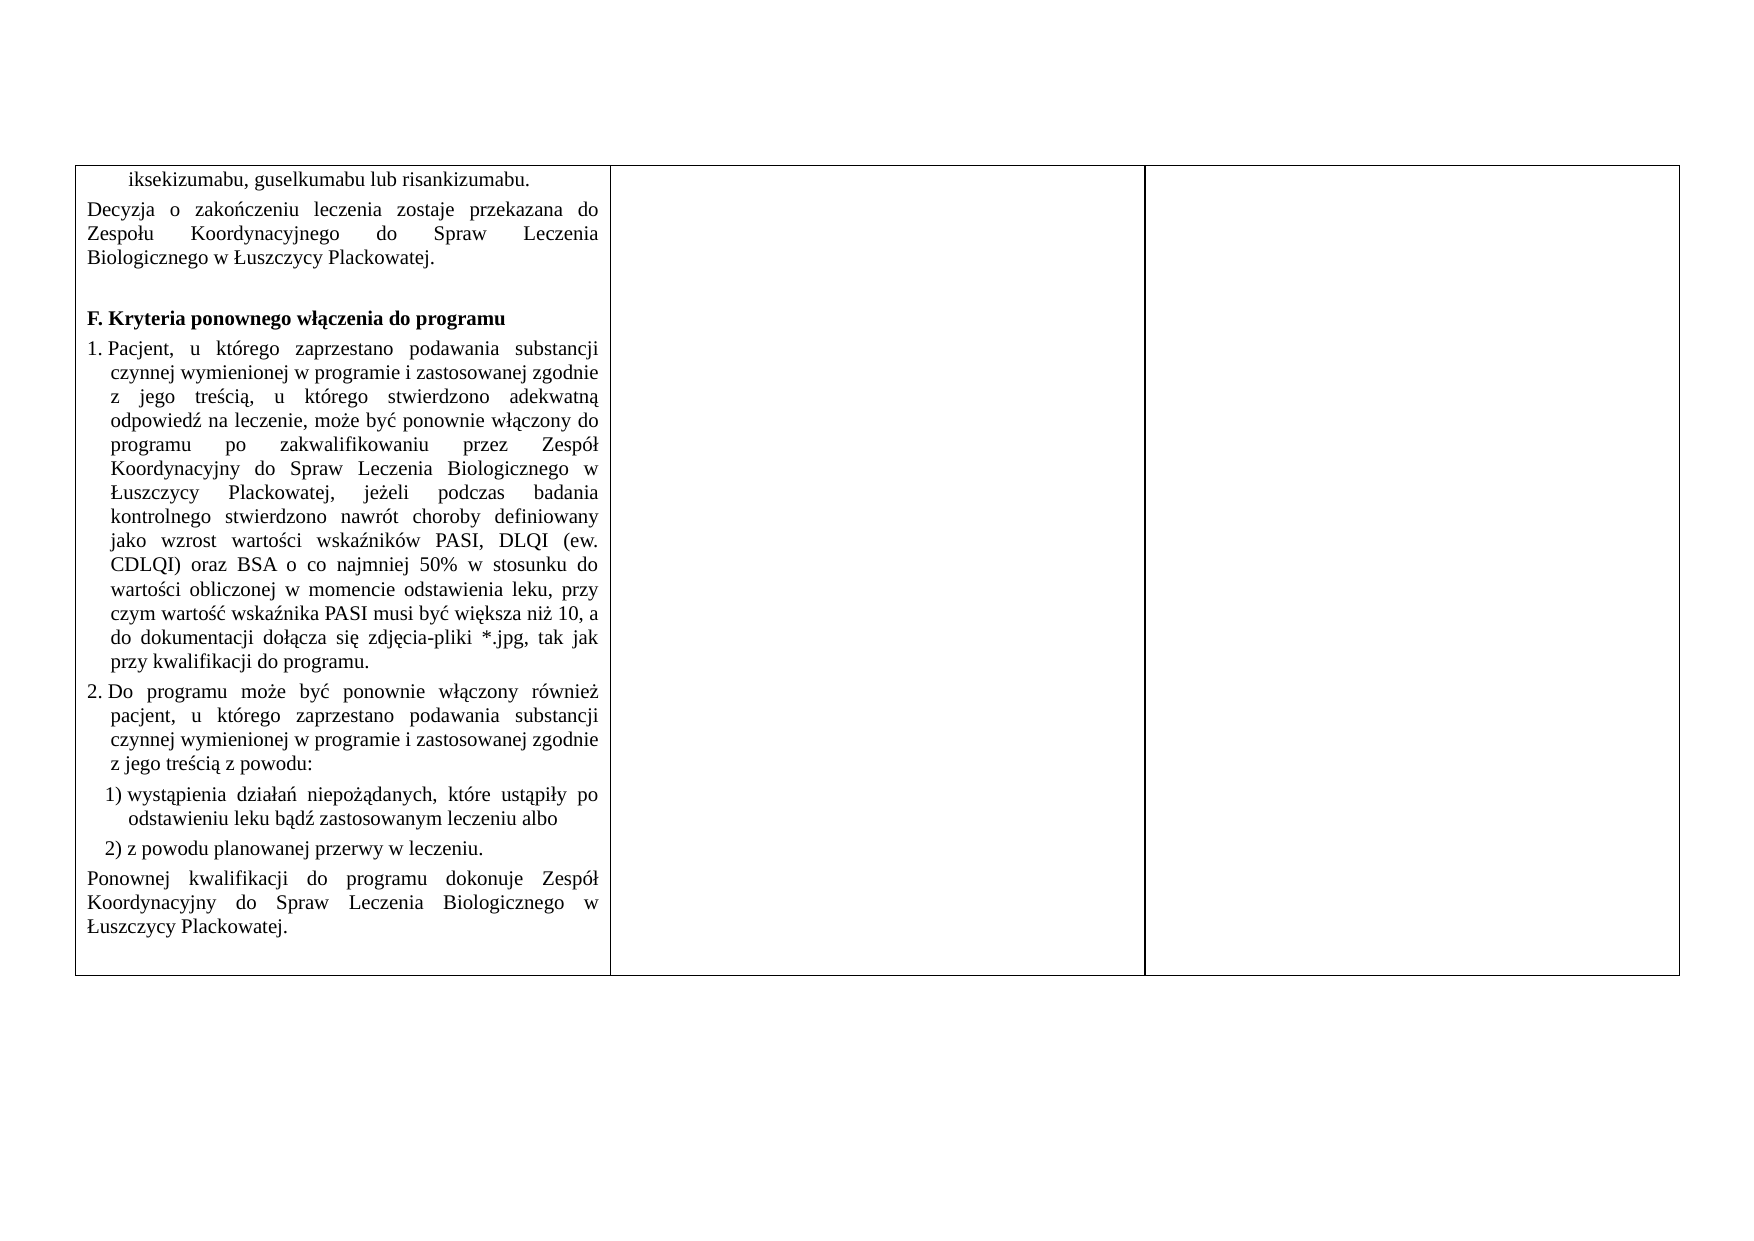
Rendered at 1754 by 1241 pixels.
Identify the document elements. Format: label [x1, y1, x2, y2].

table_cell [76, 166, 610, 975]
table_cell [611, 166, 1144, 975]
table_cell [1146, 166, 1679, 975]
